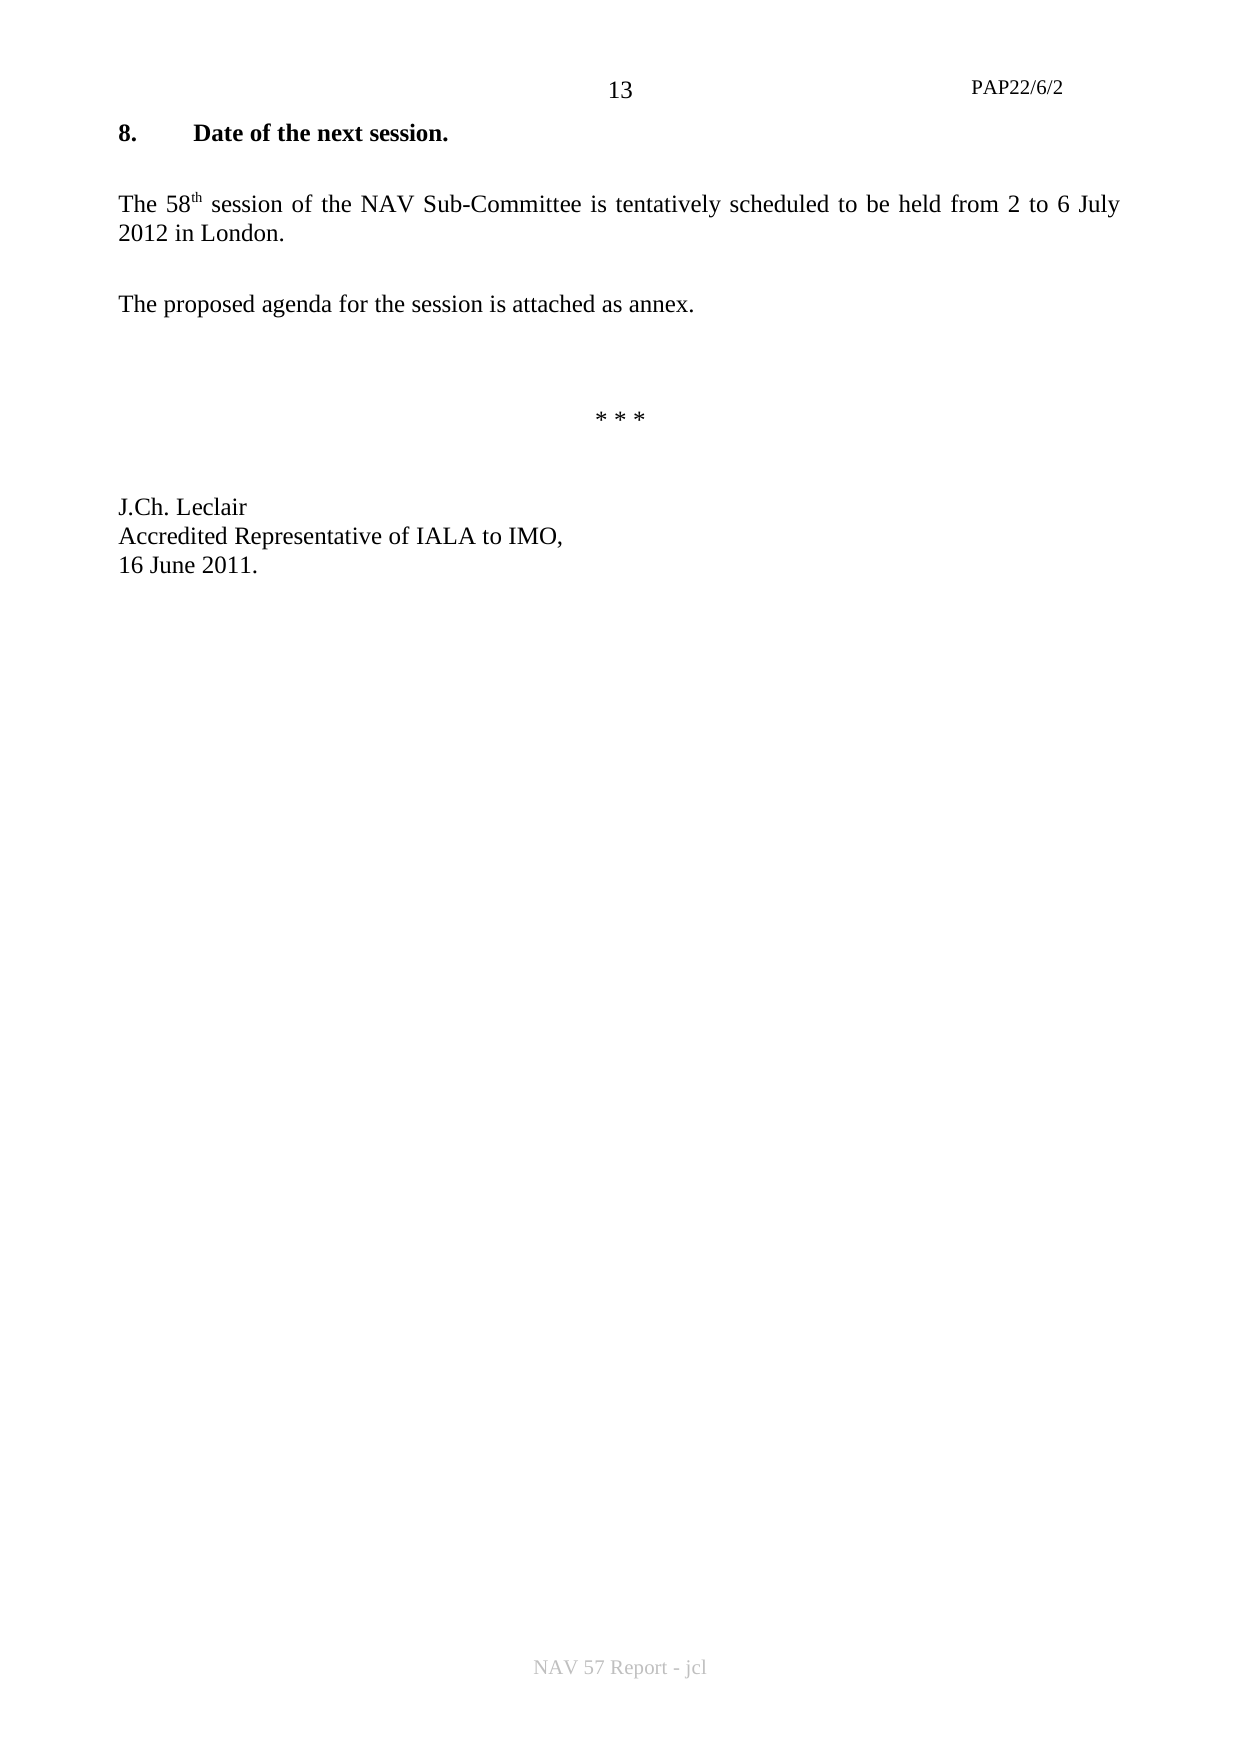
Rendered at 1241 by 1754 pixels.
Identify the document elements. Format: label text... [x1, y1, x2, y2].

text * * * [118, 405, 1122, 434]
text Accredited Representative of IALA to IMO, [118, 521, 1122, 550]
text The 58th session of the NAV Sub-Committee is tentatively scheduled to be held from 2 to 6 July 2012 in London. [118, 189, 1122, 247]
subtitle 8. Date of the next session. [118, 118, 1122, 147]
text J.Ch. Leclair [118, 492, 1122, 521]
text The proposed agenda for the session is attached as annex. [118, 288, 1122, 317]
text 16 June 2011. [118, 550, 1122, 579]
